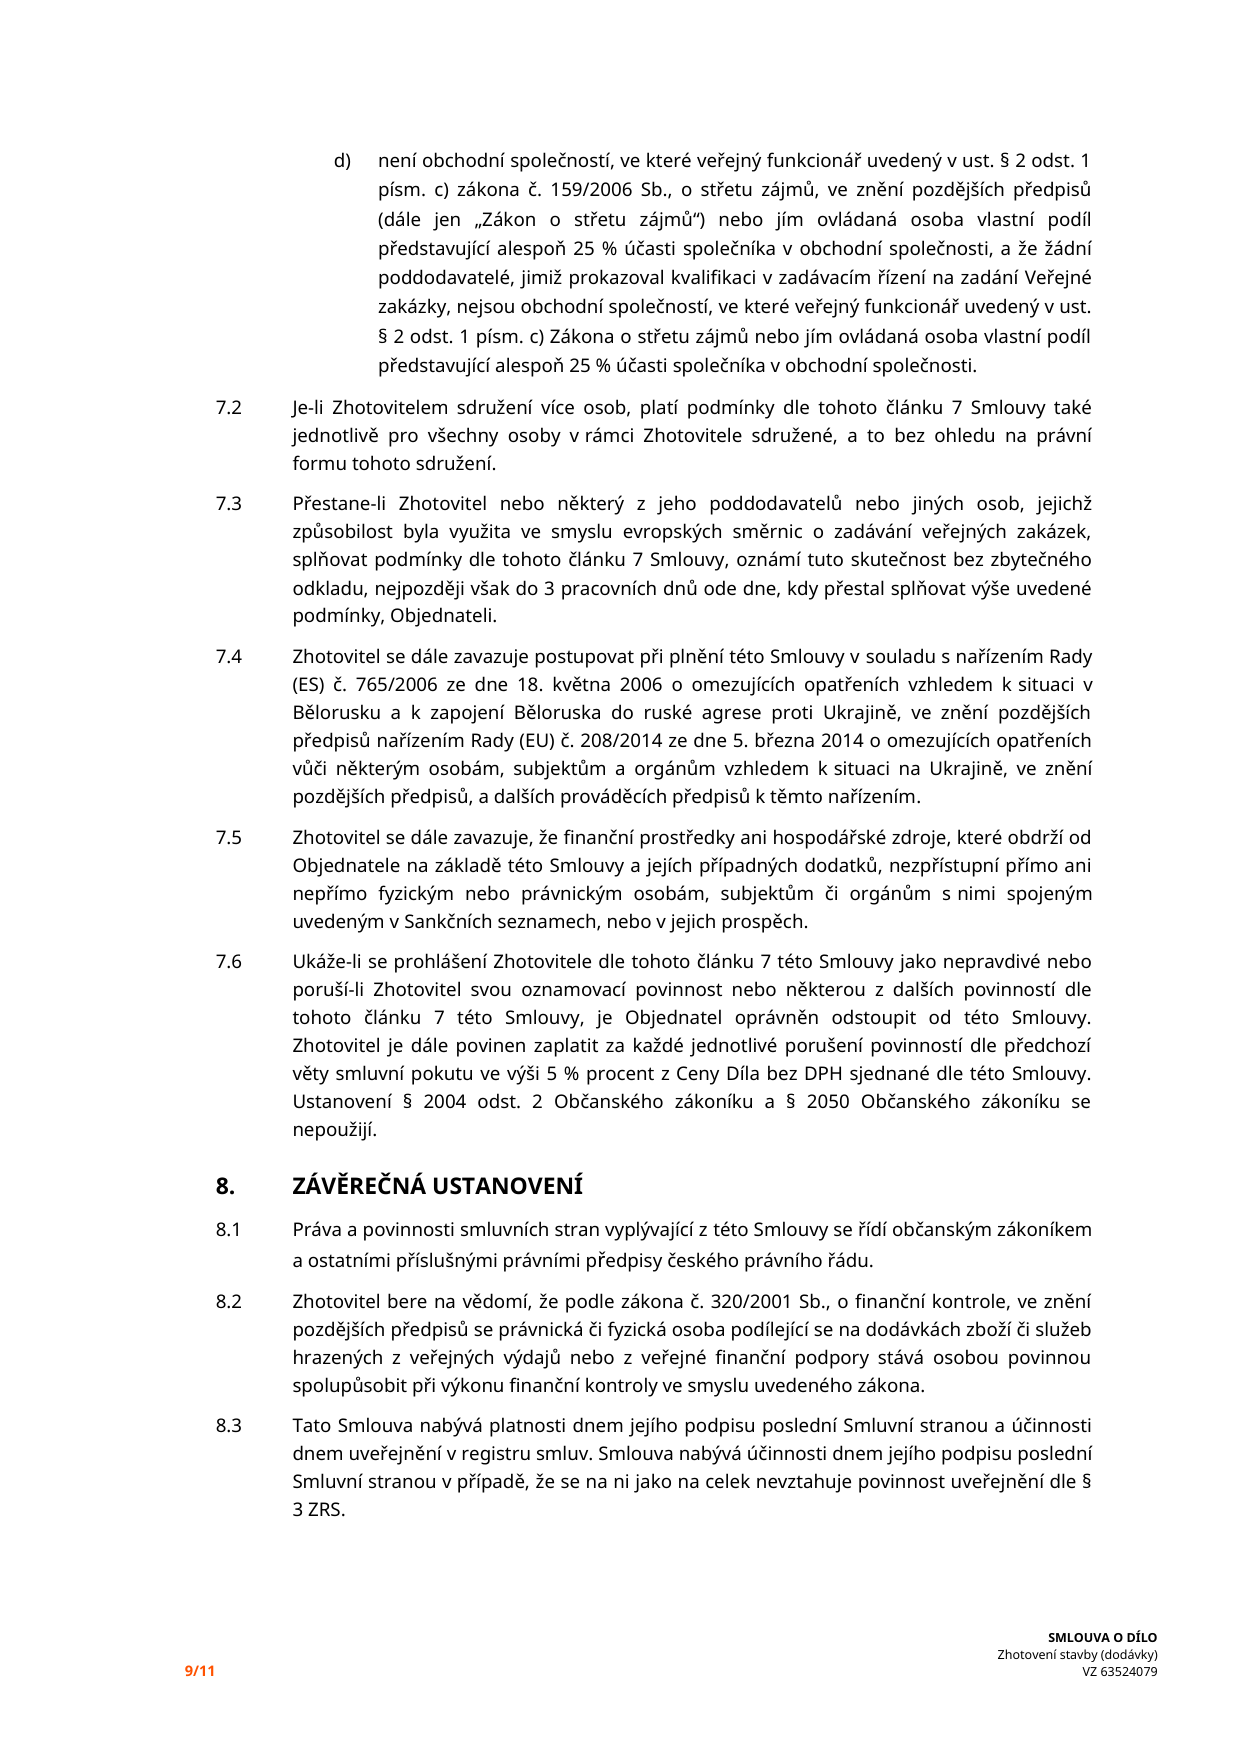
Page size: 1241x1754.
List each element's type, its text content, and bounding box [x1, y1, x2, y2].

list Zhotovitel se dále zavazuje, že finanční prostředky ani hospodářské zdroje, které obdrží od Objednatele na základě této Smlouvy a jejích případných dodatků, nezpřístupní přímo ani nepřímo fyzickým nebo právnickým osobám, subjektům či orgánům s nimi spojeným uvedeným v Sankčních seznamech, nebo v jejich prospěch. [216, 824, 1093, 933]
text Práva a povinnosti smluvních stran vyplývající z této Smlouvy se řídí občanským zákoníkem a ostatními příslušnými právními předpisy českého právního řádu. [216, 1217, 1093, 1273]
text není obchodní společností, ve které veřejný funkcionář uvedený v ust. § 2 odst. 1 písm. c) zákona č. 159/2006 Sb., o střetu zájmů, ve znění pozdějších předpisů (dále jen „Zákon o střetu zájmů“) nebo jím ovládaná osoba vlastní podíl představující alespoň 25 % účasti společníka v obchodní společnosti, a že žádní poddodavatelé, jimiž prokazoval kvalifikaci v zadávacím řízení na zadání Veřejné zakázky, nejsou obchodní společností, ve které veřejný funkcionář uvedený v ust. § 2 odst. 1 písm. c) Zákona o střetu zájmů nebo jím ovládaná osoba vlastní podíl představující alespoň 25 % účasti společníka v obchodní společnosti. [334, 147, 1093, 378]
list Přestane-li Zhotovitel nebo některý z jeho poddodavatelů nebo jiných osob, jejichž způsobilost byla využita ve smyslu evropských směrnic o zadávání veřejných zakázek, splňovat podmínky dle tohoto článku 7 Smlouvy, oznámí tuto skutečnost bez zbytečného odkladu, nejpozději však do 3 pracovních dnů ode dne, kdy přestal splňovat výše uvedené podmínky, Objednateli. [216, 491, 1093, 628]
text Tato Smlouva nabývá platnosti dnem jejího podpisu poslední Smluvní stranou a účinnosti dnem uveřejnění v registru smluv. Smlouva nabývá účinnosti dnem jejího podpisu poslední Smluvní stranou v případě, že se na ni jako na celek nevztahuje povinnost uveřejnění dle § 3 ZRS. [216, 1413, 1093, 1522]
list Zhotovitel se dále zavazuje postupovat při plnění této Smlouvy v souladu s nařízením Rady (ES) č. 765/2006 ze dne 18. května 2006 o omezujících opatřeních vzhledem k situaci v Bělorusku a k zapojení Běloruska do ruské agrese proti Ukrajině, ve znění pozdějších předpisů nařízením Rady (EU) č. 208/2014 ze dne 5. března 2014 o omezujících opatřeních vůči některým osobám, subjektům a orgánům vzhledem k situaci na Ukrajině, ve znění pozdějších předpisů, a dalších prováděcích předpisů k těmto nařízením. [216, 643, 1093, 809]
text Zhotovitel bere na vědomí, že podle zákona č. 320/2001 Sb., o finanční kontrole, ve znění pozdějších předpisů se právnická či fyzická osoba podílející se na dodávkách zboží či služeb hrazených z veřejných výdajů nebo z veřejné finanční podpory stává osobou povinnou spolupůsobit při výkonu finanční kontroly ve smyslu uvedeného zákona. [216, 1288, 1093, 1398]
text Ukáže-li se prohlášení Zhotovitele dle tohoto článku 7 této Smlouvy jako nepravdivé nebo poruší-li Zhotovitel svou oznamovací povinnost nebo některou z dalších povinností dle tohoto článku 7 této Smlouvy, je Objednatel oprávněn odstoupit od této Smlouvy. Zhotovitel je dále povinen zaplatit za každé jednotlivé porušení povinností dle předchozí věty smluvní pokutu ve výši 5 % procent z Ceny Díla bez DPH sjednané dle této Smlouvy. Ustanovení § 2004 odst. 2 Občanského zákoníku a § 2050 Občanského zákoníku se nepoužijí. [216, 948, 1093, 1142]
text ZÁVĚREČNÁ USTANOVENÍ [216, 1170, 1093, 1201]
list Je-li Zhotovitelem sdružení více osob, platí podmínky dle tohoto článku 7 Smlouvy také jednotlivě pro všechny osoby v rámci Zhotovitele sdružené, a to bez ohledu na právní formu tohoto sdružení. [216, 394, 1093, 476]
